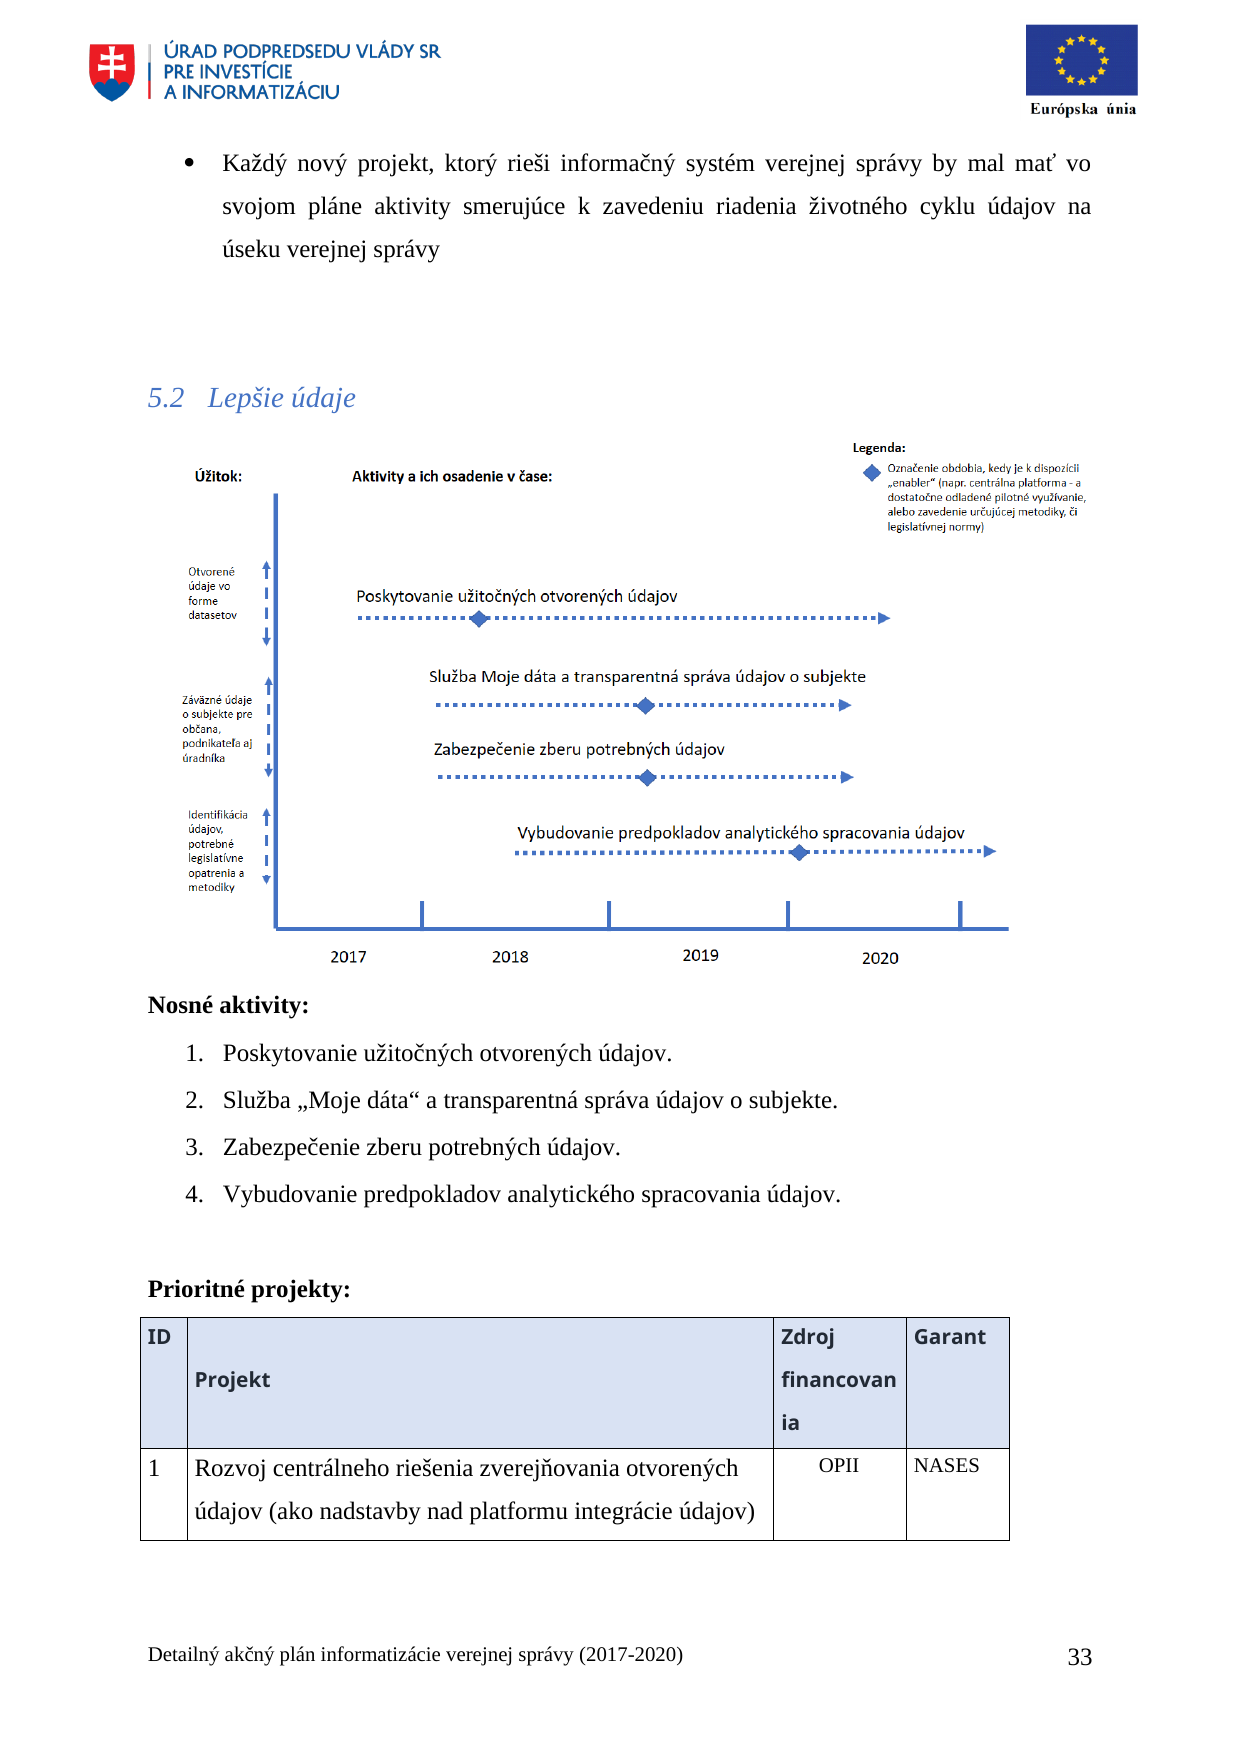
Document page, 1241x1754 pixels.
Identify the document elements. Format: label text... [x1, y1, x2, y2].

table_cell NASES [907, 1449, 1009, 1539]
table_cell OPII [774, 1449, 906, 1539]
text Prioritné projekty: [148, 1274, 1093, 1303]
list Zabezpečenie zberu potrebných údajov. [185, 1132, 1093, 1161]
list Vybudovanie predpokladov analytického spracovania údajov. [185, 1179, 1093, 1208]
picture [46, 0, 484, 142]
picture [1020, 19, 1143, 121]
picture [147, 434, 1092, 972]
table_cell Rozvoj centrálneho riešenia zverejňovania otvorených údajov (ako nadstavby nad platformu integrácie údajov) [188, 1449, 773, 1539]
list Každý nový projekt, ktorý rieši informačný systém verejnej správy by mal mať vo svojom pláne aktivity smerujúce k zavedeniu riadenia životného cyklu údajov na úseku verejnej správy [185, 148, 1093, 263]
table_header Projekt [188, 1318, 773, 1448]
list Poskytovanie užitočných otvorených údajov. [185, 1038, 1093, 1066]
list Služba „Moje dáta“ a transparentná správa údajov o subjekte. [185, 1085, 1093, 1114]
subtitle Lepšie údaje [148, 380, 1093, 413]
table_header Garant [907, 1318, 1009, 1448]
table_header ID [141, 1318, 187, 1448]
text Nosné aktivity: [148, 990, 1093, 1019]
table_cell 1 [141, 1449, 187, 1539]
table_header Zdroj financovania [774, 1318, 906, 1448]
